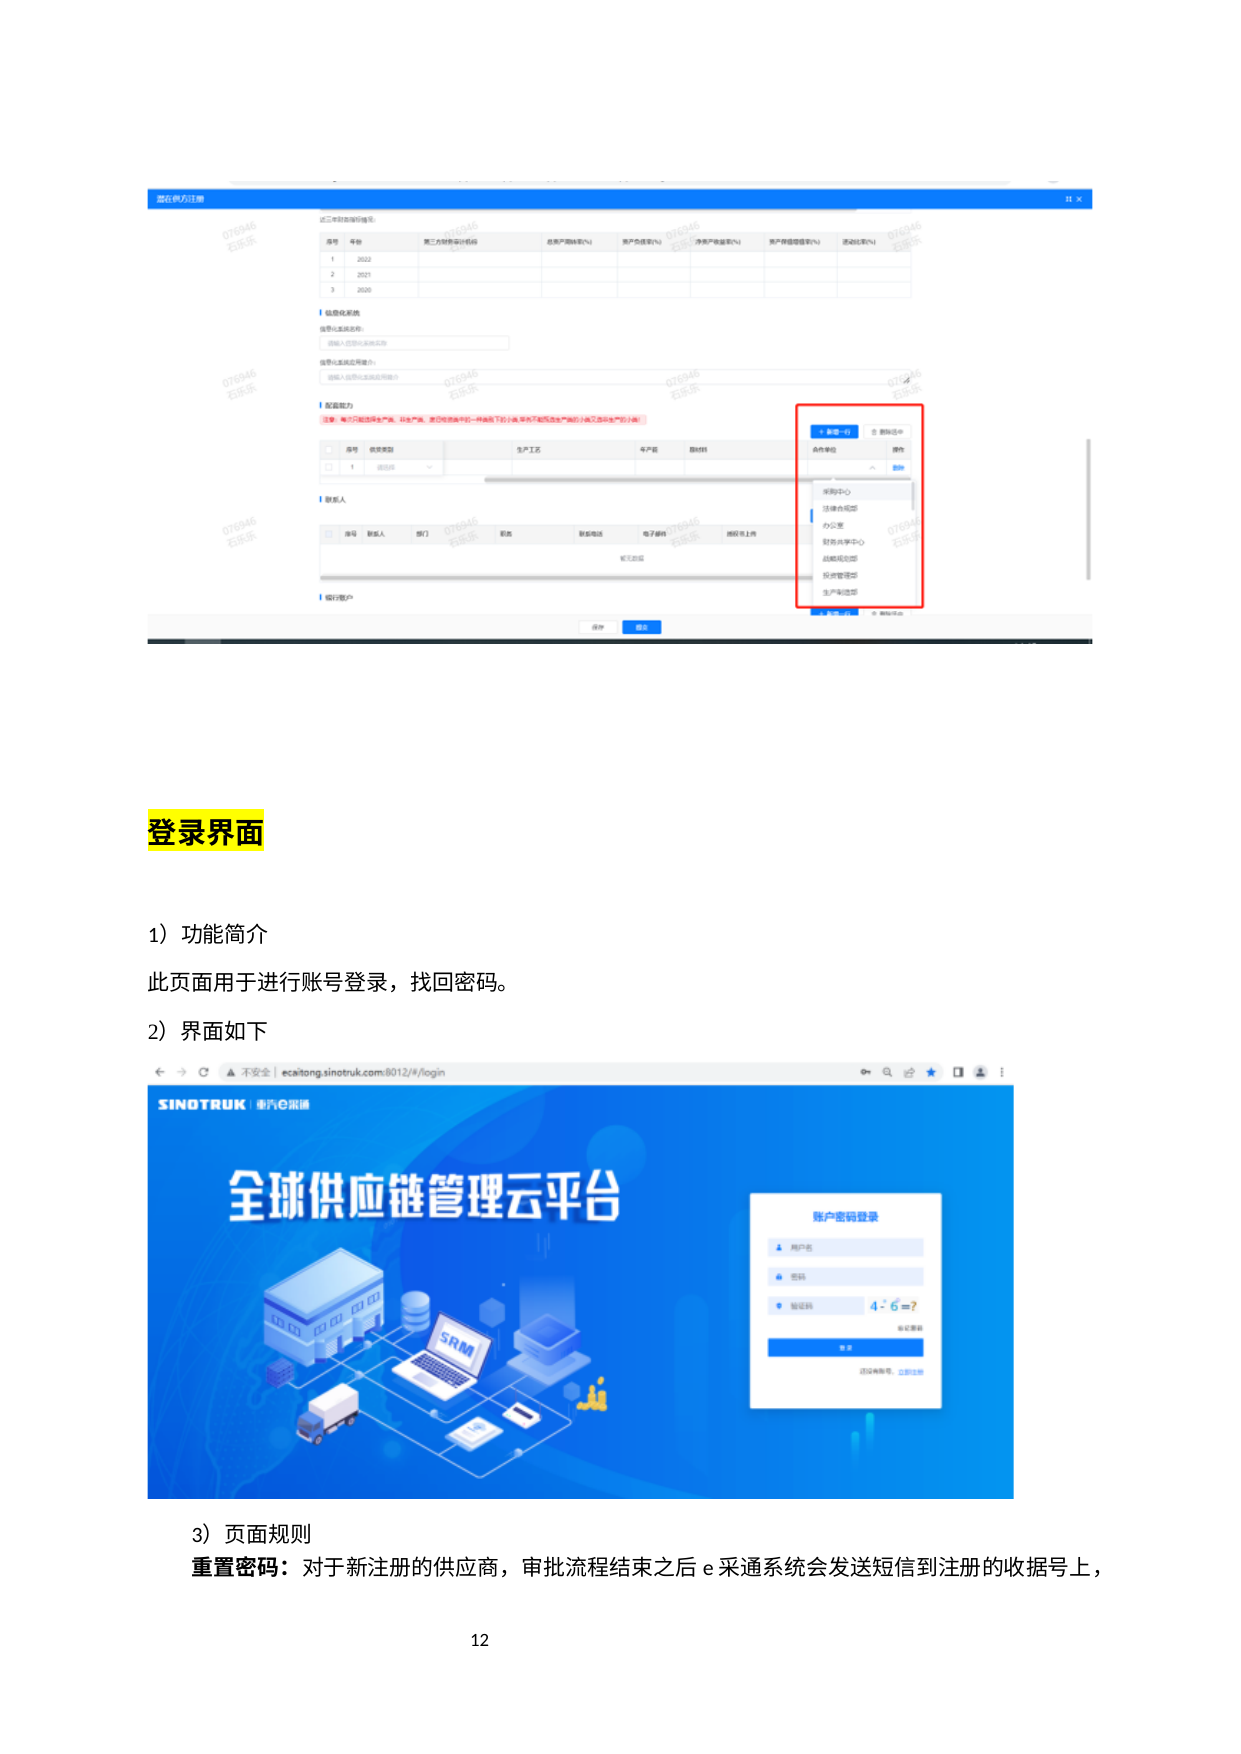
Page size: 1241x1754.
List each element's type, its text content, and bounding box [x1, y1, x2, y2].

text 3）页面规则 [148, 1517, 1092, 1549]
picture [147, 1061, 1014, 1499]
picture [147, 181, 1093, 644]
subtitle 登录界面 [148, 798, 1092, 863]
text 此页面用于进行账号登录，找回密码。 [148, 965, 1092, 997]
list 界面如下 [148, 1013, 1092, 1046]
text 1）功能简介 [148, 917, 1092, 949]
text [148, 1549, 1092, 1582]
